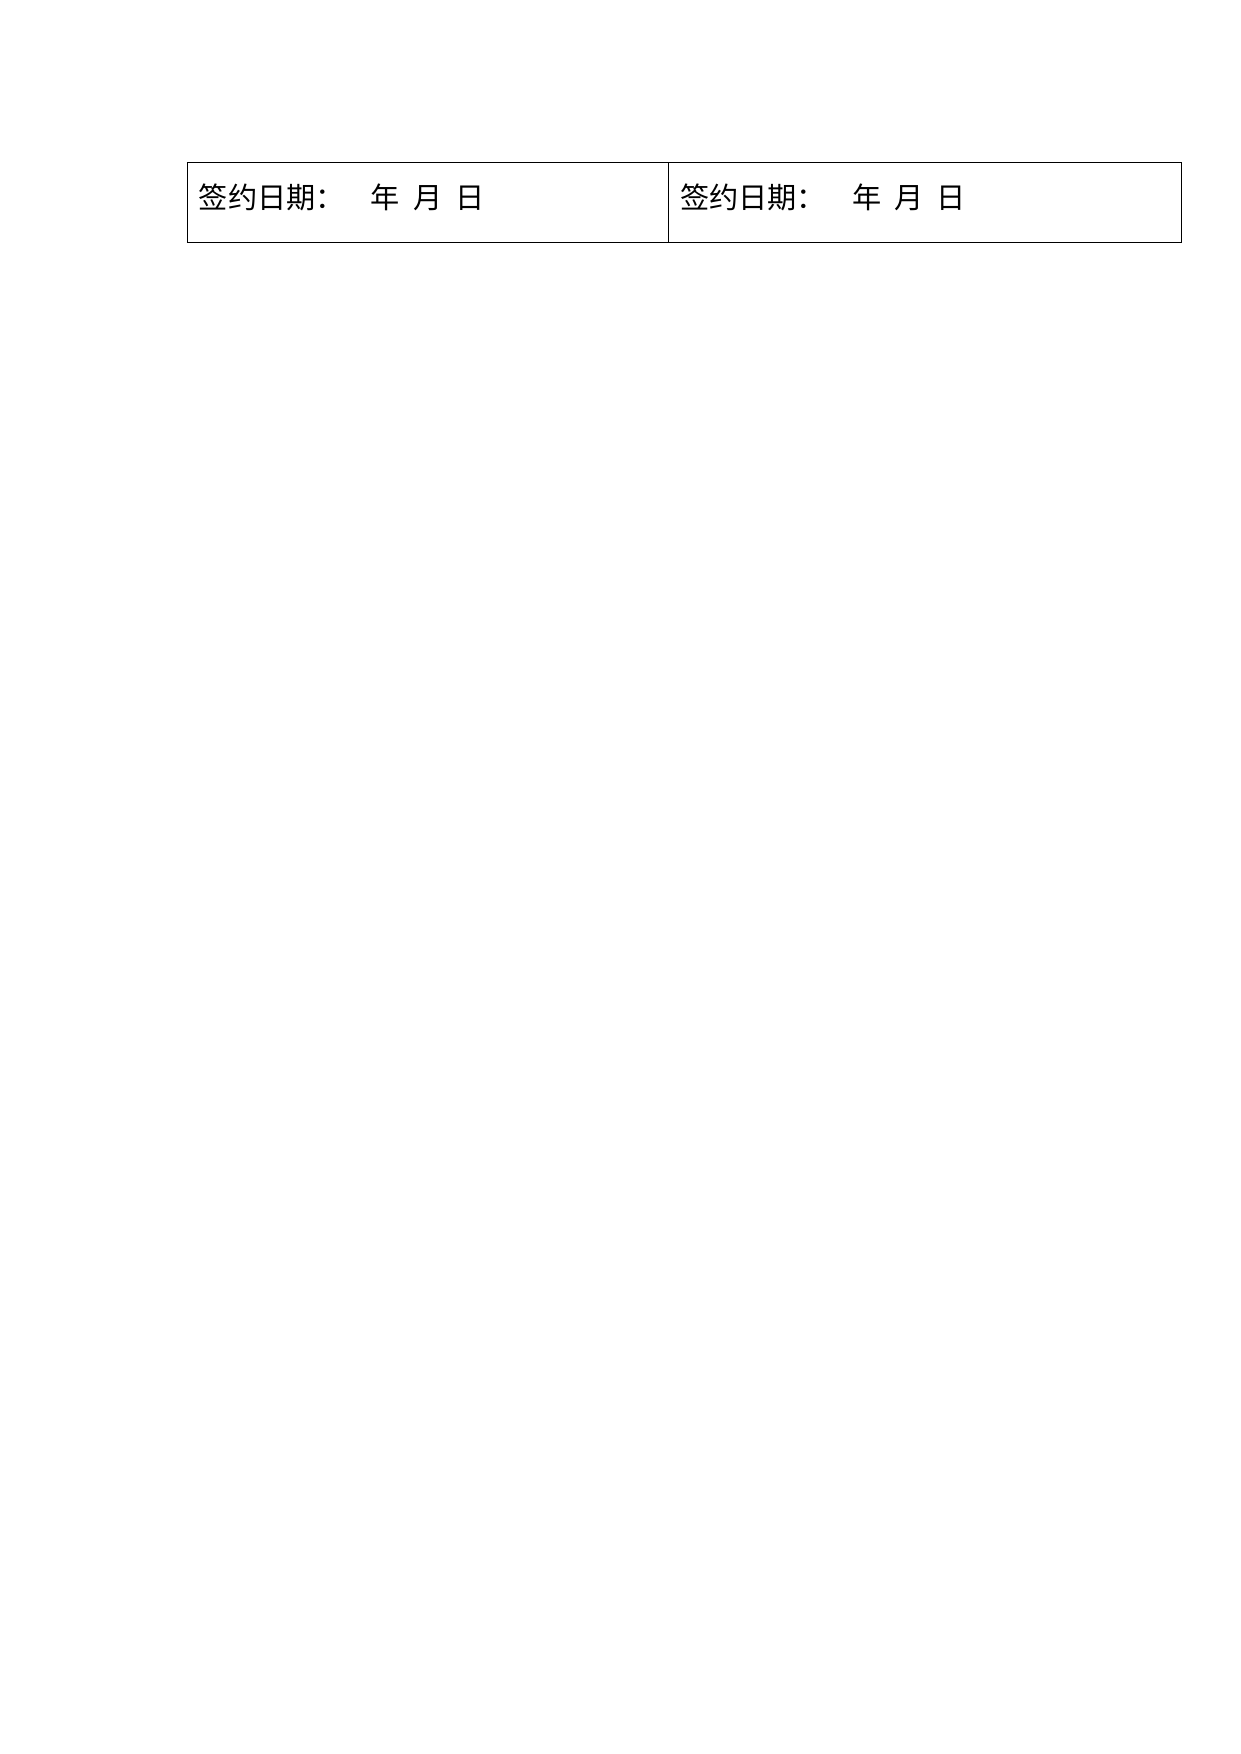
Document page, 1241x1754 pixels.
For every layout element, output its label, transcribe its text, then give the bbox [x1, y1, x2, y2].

table_cell 签约日期： 年 月 日 [669, 163, 1181, 242]
table_cell 签约日期： 年 月 日 [188, 163, 668, 242]
